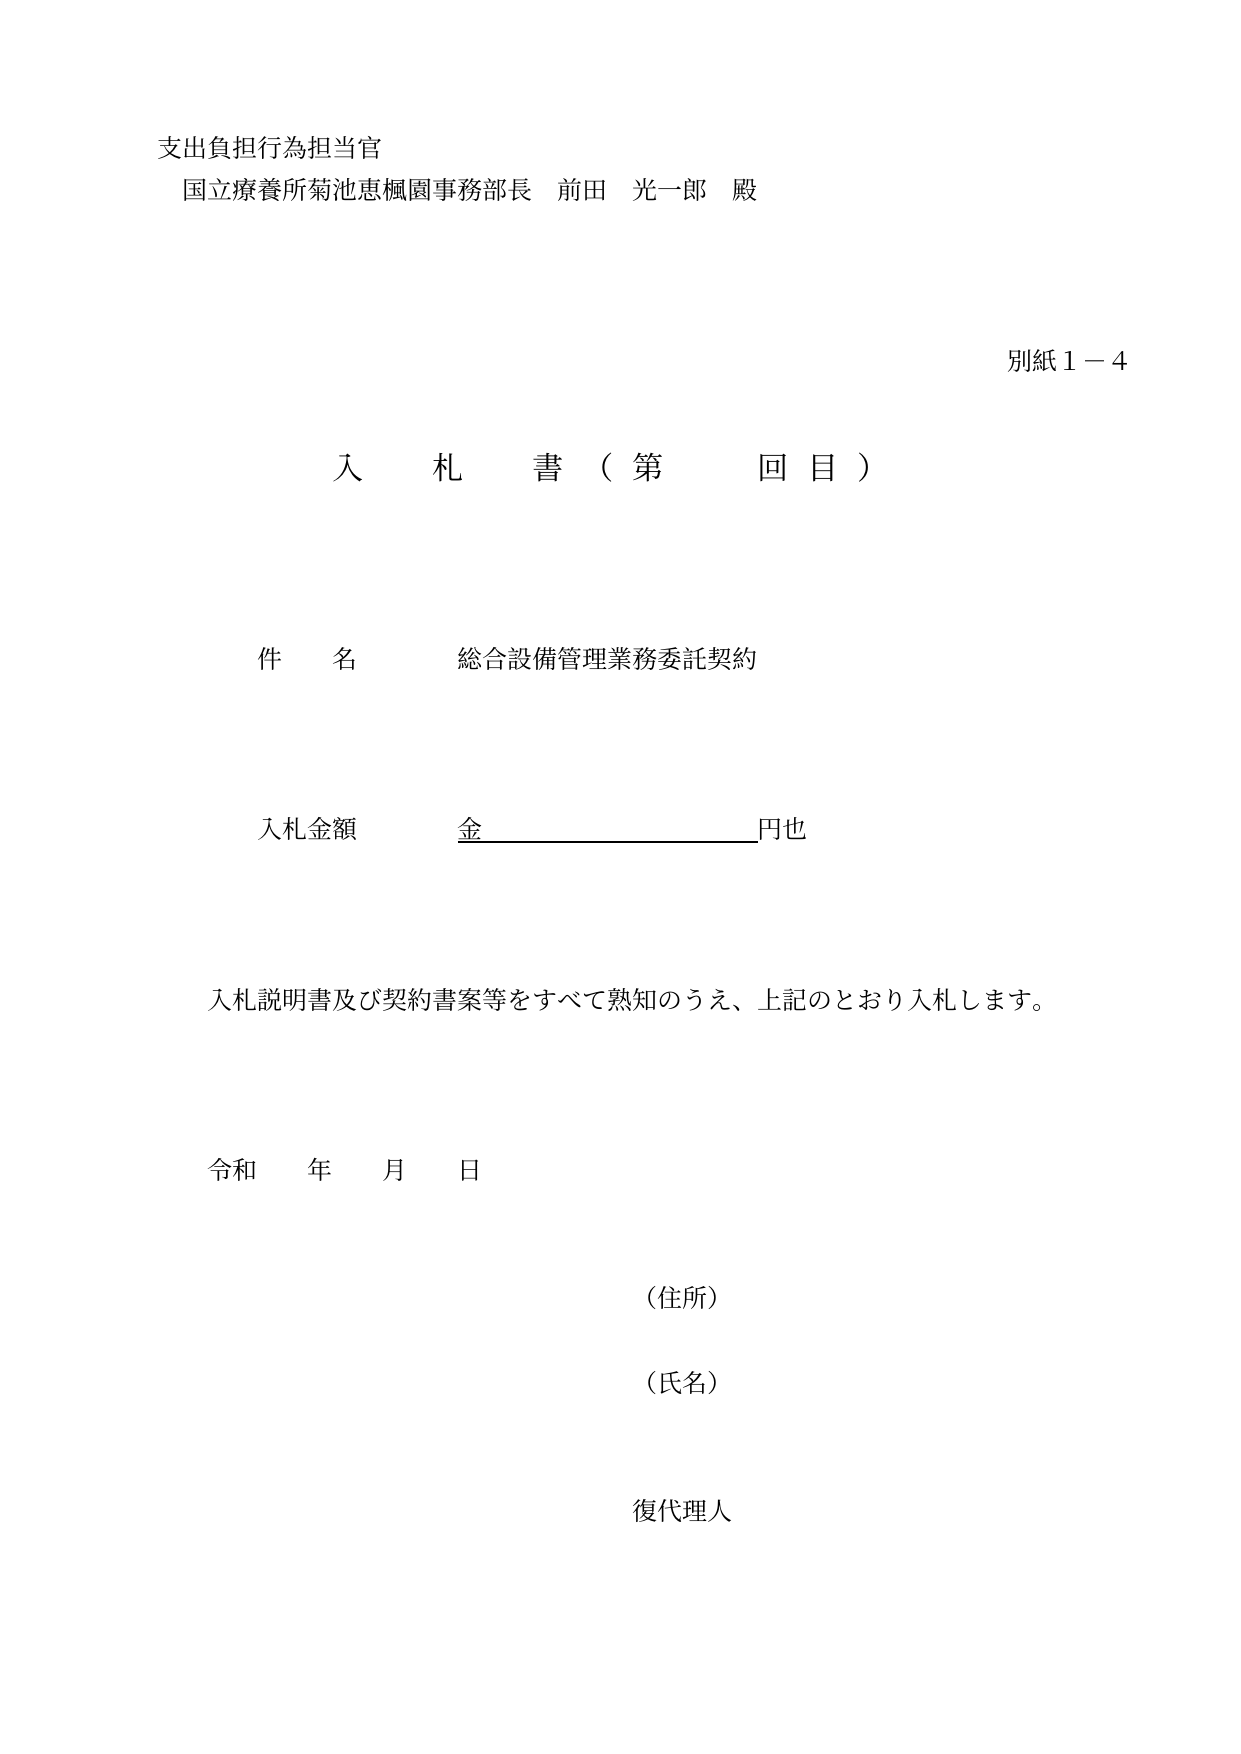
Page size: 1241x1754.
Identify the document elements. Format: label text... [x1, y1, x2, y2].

text （住所） [609, 1275, 1133, 1318]
text 別紙１－４ [108, 338, 1133, 381]
text 件 名 総合設備管理業務委託契約 [233, 636, 1133, 679]
text 入札説明書及び契約書案等をすべて熟知のうえ、上記のとおり入札します。 [158, 977, 1133, 1019]
text （氏名） [609, 1360, 1133, 1403]
text 国立療養所菊池恵楓園事務部長 前田 光一郎 殿 [158, 167, 1133, 210]
text 復代理人 [609, 1488, 1133, 1531]
text 支出負担行為担当官 [133, 125, 1133, 167]
text 令和 年 月 日 [183, 1147, 1133, 1190]
text 入 札 書（第 回目） [108, 423, 1133, 508]
text 入札金額 金 円也 [233, 807, 1133, 849]
